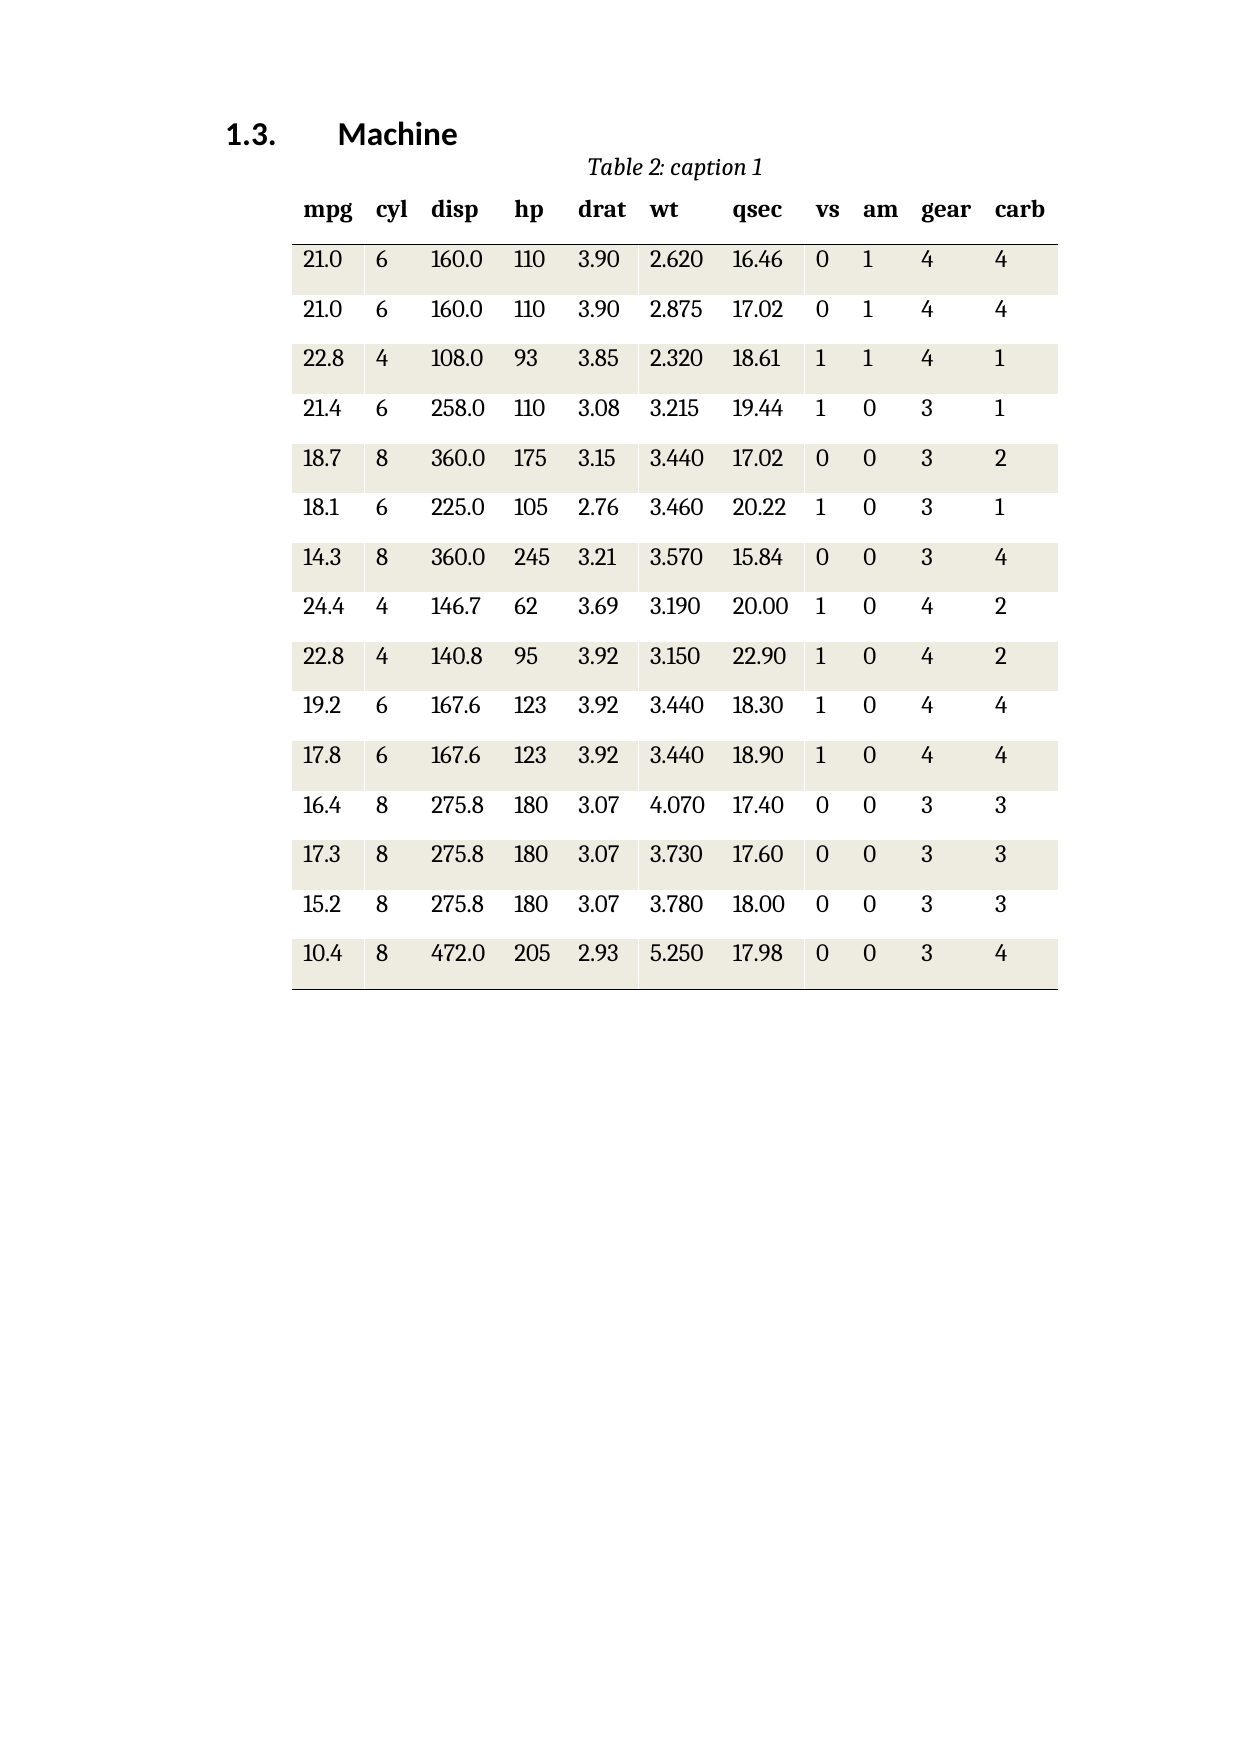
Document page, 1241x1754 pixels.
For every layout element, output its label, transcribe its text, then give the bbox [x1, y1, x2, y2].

table_cell 3.07 [567, 890, 638, 939]
table_cell 160.0 [420, 245, 503, 295]
table_cell 175 [503, 444, 567, 493]
table_cell 1 [805, 691, 852, 741]
table_cell 4 [910, 741, 984, 791]
table_cell 17.40 [721, 791, 804, 840]
table_cell 3 [910, 444, 984, 493]
table_cell 0 [805, 543, 852, 592]
table_cell 6 [365, 741, 420, 791]
table_cell 21.0 [292, 245, 364, 295]
table_cell 17.8 [292, 741, 364, 791]
table_cell 3 [984, 840, 1058, 890]
table_cell 4.070 [639, 791, 721, 840]
table_cell 10.4 [292, 939, 364, 989]
table_cell 3 [984, 791, 1058, 840]
table_cell 0 [852, 444, 910, 493]
table_cell 95 [503, 642, 567, 691]
table_cell 3 [910, 493, 984, 543]
table_header qsec [721, 195, 804, 244]
table_cell 180 [503, 840, 567, 890]
table_cell 19.44 [721, 394, 804, 443]
table_header gear [910, 195, 984, 244]
table_cell 1 [852, 295, 910, 344]
table_cell 0 [852, 592, 910, 642]
table_cell 17.02 [721, 444, 804, 493]
table_cell 0 [805, 840, 852, 890]
table_cell 6 [365, 394, 420, 443]
table_cell 0 [852, 543, 910, 592]
table_cell 22.8 [292, 344, 364, 394]
table_cell 17.60 [721, 840, 804, 890]
table_cell 3.440 [639, 691, 721, 741]
table_cell 4 [910, 642, 984, 691]
table_cell 3 [910, 939, 984, 989]
table_cell 1 [984, 493, 1058, 543]
table_header disp [420, 195, 503, 244]
table_cell 0 [852, 394, 910, 443]
table_cell 15.84 [721, 543, 804, 592]
table_header mpg [292, 195, 364, 244]
table_cell 17.02 [721, 295, 804, 344]
table_cell 1 [984, 344, 1058, 394]
table_cell 108.0 [420, 344, 503, 394]
table_cell 0 [805, 939, 852, 989]
table_cell 22.90 [721, 642, 804, 691]
table_cell 1 [852, 245, 910, 295]
table_cell 8 [365, 939, 420, 989]
table_cell 6 [365, 691, 420, 741]
table_cell 3 [910, 543, 984, 592]
table_cell 0 [852, 493, 910, 543]
table_cell 16.46 [721, 245, 804, 295]
table_cell 3.440 [639, 741, 721, 791]
table_cell 1 [805, 493, 852, 543]
table_cell 0 [852, 791, 910, 840]
text Table 2: caption 1 [187, 153, 1162, 182]
table_cell 3.07 [567, 791, 638, 840]
table_cell 2.93 [567, 939, 638, 989]
table_cell 1 [852, 344, 910, 394]
table_cell 3.570 [639, 543, 721, 592]
table_cell 275.8 [420, 840, 503, 890]
table_cell 167.6 [420, 741, 503, 791]
table_cell 3.07 [567, 840, 638, 890]
table_cell 17.98 [721, 939, 804, 989]
table_header wt [639, 195, 721, 244]
table_cell 1 [984, 394, 1058, 443]
table_cell 180 [503, 890, 567, 939]
table_cell 360.0 [420, 444, 503, 493]
table_cell 105 [503, 493, 567, 543]
table_cell 1 [805, 642, 852, 691]
table_cell 0 [852, 939, 910, 989]
table_cell 8 [365, 444, 420, 493]
table_cell 5.250 [639, 939, 721, 989]
table_cell 18.30 [721, 691, 804, 741]
table_cell 18.1 [292, 493, 364, 543]
table_cell 3.460 [639, 493, 721, 543]
table_cell 8 [365, 791, 420, 840]
table_cell 360.0 [420, 543, 503, 592]
table_cell 2.875 [639, 295, 721, 344]
table_cell 15.2 [292, 890, 364, 939]
table_cell 4 [365, 592, 420, 642]
table_cell 4 [910, 592, 984, 642]
table_cell 0 [852, 741, 910, 791]
table_cell 1 [805, 344, 852, 394]
table_cell 4 [365, 642, 420, 691]
subtitle Machine [225, 112, 1162, 153]
table_cell 24.4 [292, 592, 364, 642]
table_cell 16.4 [292, 791, 364, 840]
table_cell 18.90 [721, 741, 804, 791]
table_cell 20.00 [721, 592, 804, 642]
table_cell 3.85 [567, 344, 638, 394]
table_cell 205 [503, 939, 567, 989]
table_cell 0 [805, 791, 852, 840]
table_cell 3 [910, 840, 984, 890]
table_cell 2.620 [639, 245, 721, 295]
table_cell 3.215 [639, 394, 721, 443]
table_cell 6 [365, 493, 420, 543]
table_cell 3 [910, 890, 984, 939]
table_cell 0 [805, 295, 852, 344]
table_cell 0 [852, 890, 910, 939]
table_cell 1 [805, 741, 852, 791]
table_cell 0 [852, 691, 910, 741]
table_cell 3.21 [567, 543, 638, 592]
table_cell 4 [365, 344, 420, 394]
table_cell 2 [984, 642, 1058, 691]
table_cell 18.61 [721, 344, 804, 394]
table_cell 4 [910, 245, 984, 295]
table_cell 3.08 [567, 394, 638, 443]
table_cell 0 [805, 245, 852, 295]
table_cell 146.7 [420, 592, 503, 642]
table_cell 110 [503, 245, 567, 295]
table_cell 14.3 [292, 543, 364, 592]
table_cell 18.00 [721, 890, 804, 939]
table_cell 225.0 [420, 493, 503, 543]
table_header hp [503, 195, 567, 244]
table_cell 3.92 [567, 642, 638, 691]
table_cell 4 [984, 295, 1058, 344]
table_cell 0 [852, 840, 910, 890]
table_header vs [805, 195, 852, 244]
table_cell 6 [365, 295, 420, 344]
table_cell 0 [852, 642, 910, 691]
table_cell 8 [365, 890, 420, 939]
table_cell 4 [984, 543, 1058, 592]
table_cell 2.76 [567, 493, 638, 543]
table_cell 275.8 [420, 890, 503, 939]
table_cell 123 [503, 741, 567, 791]
table_cell 19.2 [292, 691, 364, 741]
table_cell 4 [984, 245, 1058, 295]
table_cell 6 [365, 245, 420, 295]
table_cell 3.15 [567, 444, 638, 493]
table_cell 4 [984, 939, 1058, 989]
table_cell 3 [984, 890, 1058, 939]
table_cell 2 [984, 444, 1058, 493]
table_cell 472.0 [420, 939, 503, 989]
table_cell 167.6 [420, 691, 503, 741]
table_cell 3.730 [639, 840, 721, 890]
table_cell 8 [365, 840, 420, 890]
table_cell 3.780 [639, 890, 721, 939]
table_cell 123 [503, 691, 567, 741]
table_cell 1 [805, 394, 852, 443]
table_cell 3.92 [567, 691, 638, 741]
table_cell 3.90 [567, 245, 638, 295]
table_cell 3.150 [639, 642, 721, 691]
table_cell 4 [910, 344, 984, 394]
table_cell 3.69 [567, 592, 638, 642]
table_cell 2 [984, 592, 1058, 642]
table_cell 3.440 [639, 444, 721, 493]
table_cell 62 [503, 592, 567, 642]
table_cell 3 [910, 791, 984, 840]
table_cell 2.320 [639, 344, 721, 394]
table_cell 3 [910, 394, 984, 443]
table_cell 4 [984, 691, 1058, 741]
table_header am [852, 195, 910, 244]
table_header drat [567, 195, 638, 244]
table_cell 0 [805, 890, 852, 939]
table_cell 18.7 [292, 444, 364, 493]
table_cell 21.0 [292, 295, 364, 344]
table_cell 4 [910, 691, 984, 741]
table_cell 140.8 [420, 642, 503, 691]
table_cell 22.8 [292, 642, 364, 691]
table_cell 4 [984, 741, 1058, 791]
table_cell 0 [805, 444, 852, 493]
table_cell 3.92 [567, 741, 638, 791]
table_header cyl [365, 195, 420, 244]
table_cell 258.0 [420, 394, 503, 443]
table_cell 17.3 [292, 840, 364, 890]
table_cell 3.90 [567, 295, 638, 344]
table_cell 8 [365, 543, 420, 592]
table_cell 4 [910, 295, 984, 344]
table_cell 110 [503, 394, 567, 443]
table_cell 110 [503, 295, 567, 344]
table_cell 20.22 [721, 493, 804, 543]
table_cell 93 [503, 344, 567, 394]
table_cell 3.190 [639, 592, 721, 642]
table_cell 245 [503, 543, 567, 592]
table_cell 21.4 [292, 394, 364, 443]
table_cell 275.8 [420, 791, 503, 840]
table_cell 1 [805, 592, 852, 642]
table_cell 160.0 [420, 295, 503, 344]
table_cell 180 [503, 791, 567, 840]
table_header carb [984, 195, 1058, 244]
